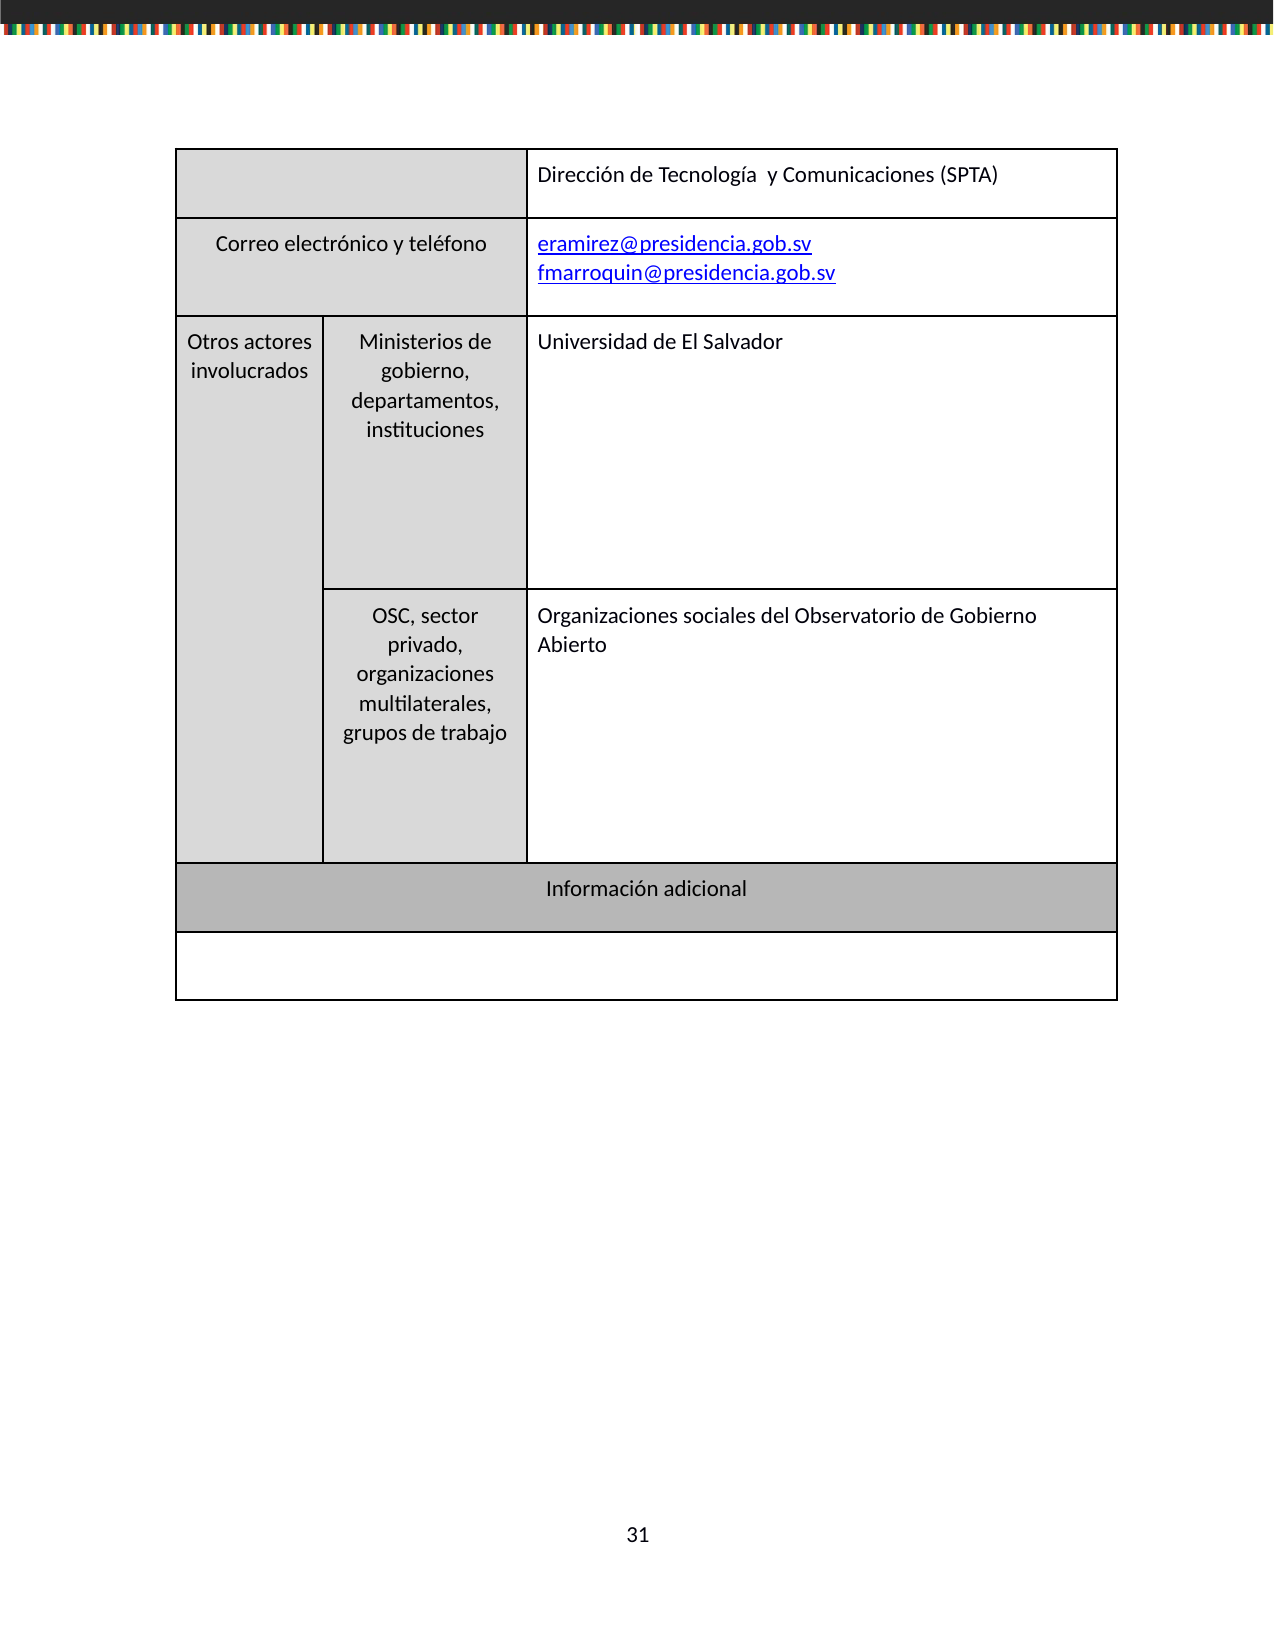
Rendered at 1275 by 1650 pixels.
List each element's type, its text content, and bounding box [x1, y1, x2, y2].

table_cell Información adicional [177, 864, 1116, 931]
table_cell [177, 933, 1116, 999]
table_cell Correo electrónico y teléfono [177, 219, 526, 315]
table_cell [528, 150, 1116, 217]
table_cell OSC, sector privado, organizaciones multilaterales, grupos de trabajo [324, 590, 526, 862]
table_cell Otros actores involucrados [177, 317, 322, 862]
table_cell Universidad de El Salvador [528, 317, 1116, 588]
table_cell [177, 150, 526, 217]
table_cell Organizaciones sociales del Observatorio de Gobierno Abierto [528, 590, 1116, 862]
table_cell eramirez@presidencia.gob.sv fmarroquin@presidencia.gob.sv [528, 219, 1116, 315]
table_cell Ministerios de gobierno, departamentos, instituciones [324, 317, 526, 588]
